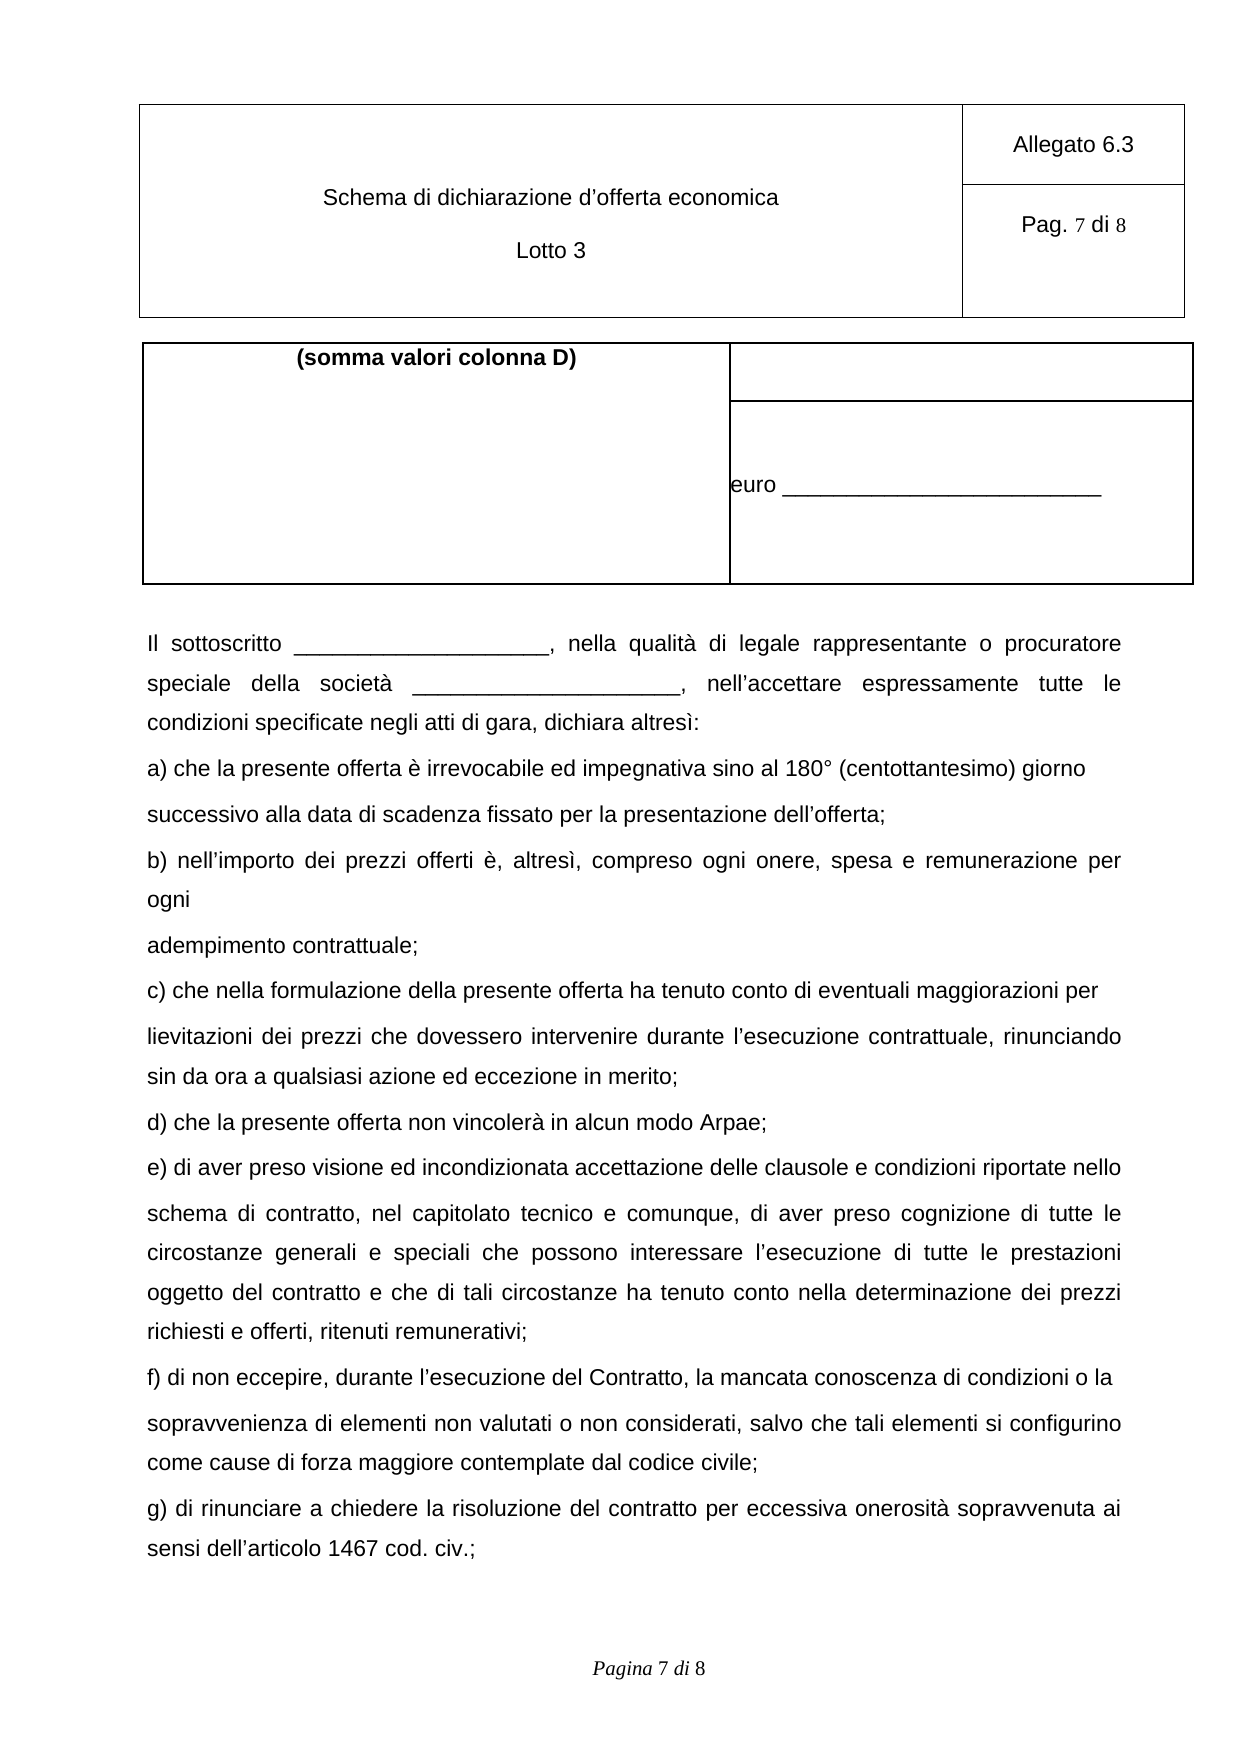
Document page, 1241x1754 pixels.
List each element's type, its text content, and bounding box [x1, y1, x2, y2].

text schema di contratto, nel capitolato tecnico e comunque, di aver preso cognizione di tutte le circostanze generali e speciali che possono interessare l’esecuzione di tutte le prestazioni oggetto del contratto e che di tali circostanze ha tenuto conto nella determinazione dei prezzi richiesti e offerti, ritenuti remunerativi; [147, 1200, 1122, 1345]
text lievitazioni dei prezzi che dovessero intervenire durante l’esecuzione contrattuale, rinunciando sin da ora a qualsiasi azione ed eccezione in merito; [147, 1023, 1122, 1089]
text Il sottoscritto ____________________, nella qualità di legale rappresentante o procuratore speciale della società _____________________, nell’accettare espressamente tutte le condizioni specificate negli atti di gara, dichiara altresì: [147, 630, 1122, 736]
text f) di non eccepire, durante l’esecuzione del Contratto, la mancata conoscenza di condizioni o la [147, 1364, 1122, 1390]
text g) di rinunciare a chiedere la risoluzione del contratto per eccessiva onerosità sopravvenuta ai sensi dell’articolo 1467 cod. civ.; [147, 1495, 1122, 1561]
text c) che nella formulazione della presente offerta ha tenuto conto di eventuali maggiorazioni per [147, 977, 1122, 1004]
text sopravvenienza di elementi non valutati o non considerati, salvo che tali elementi si configurino come cause di forza maggiore contemplate dal codice civile; [147, 1410, 1122, 1476]
text successivo alla data di scadenza fissato per la presentazione dell’offerta; [147, 801, 1122, 827]
table_cell euro _________________________ [731, 402, 1192, 583]
text e) di aver preso visione ed incondizionata accettazione delle clausole e condizioni riportate nello [147, 1154, 1122, 1181]
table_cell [731, 344, 1192, 400]
text d) che la presente offerta non vincolerà in alcun modo Arpae; [147, 1108, 1122, 1135]
text adempimento contrattuale; [147, 932, 1122, 958]
text b) nell’importo dei prezzi offerti è, altresì, compreso ogni onere, spesa e remunerazione per ogni [147, 847, 1122, 912]
text a) che la presente offerta è irrevocabile ed impegnativa sino al 180° (centottantesimo) giorno [147, 755, 1122, 781]
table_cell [144, 344, 729, 583]
